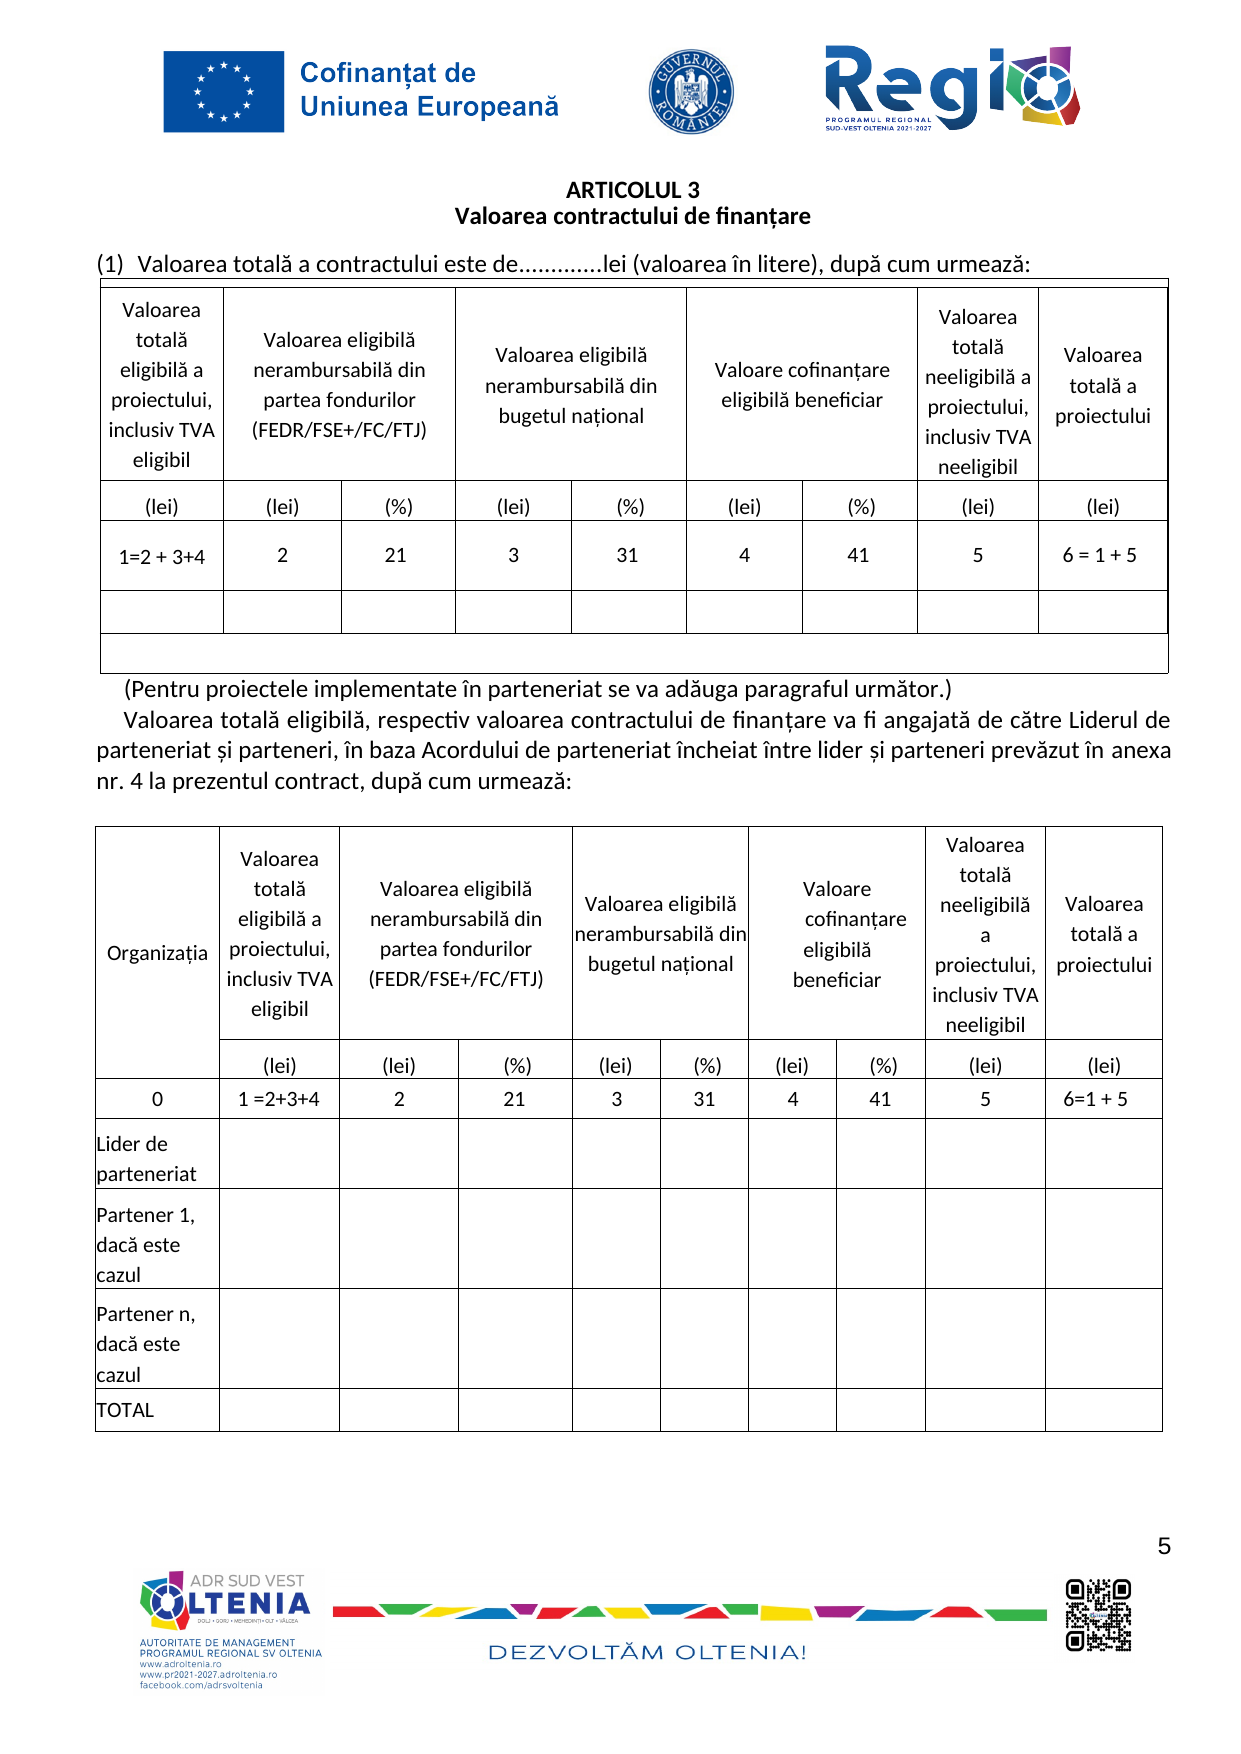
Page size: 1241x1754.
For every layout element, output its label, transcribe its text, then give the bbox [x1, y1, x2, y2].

picture [823, 45, 1082, 134]
text (Pentru proiectele implementate în parteneriat se va adăuga paragraful următor.) [96, 277, 1172, 704]
table_cell [749, 1119, 836, 1188]
table_cell [220, 1389, 339, 1431]
picture [158, 46, 561, 136]
table_header Valoarea totală a proiectului [1046, 827, 1162, 1039]
table_cell (lei) [220, 1040, 339, 1078]
table_header Valoarea totală neeligibilă a proiectului, inclusiv TVA neeligibil [918, 288, 1038, 480]
text Valoarea totală eligibilă, respectiv valoarea contractului de finanţare va fi angajată de către Liderul de parteneriat şi parteneri, în baza Acordului de parteneriat încheiat între lider şi parteneri prevăzut în anexa nr. 4 la prezentul contract, după cum urmează: [96, 704, 1172, 795]
table_cell 1 =2+3+4 [220, 1079, 339, 1118]
table_cell 2 [224, 521, 341, 590]
table_cell (%) [342, 481, 455, 520]
subtitle ARTICOLUL 3 [96, 178, 1169, 204]
table_cell 4 [749, 1079, 836, 1118]
table_cell [340, 1189, 458, 1288]
table_cell [749, 1189, 836, 1288]
table_cell 41 [837, 1079, 925, 1118]
table_cell [661, 1189, 748, 1288]
table_cell [459, 1119, 572, 1188]
table_cell [1046, 1289, 1162, 1388]
table_header Valoare cofinanţare eligibilă beneficiar [749, 827, 925, 1039]
table_cell 41 [803, 521, 917, 590]
table_cell [749, 1289, 836, 1388]
table_cell 21 [342, 521, 455, 590]
table_cell 21 [459, 1079, 572, 1118]
table_header Valoarea eligibilă nerambursabilă din bugetul naţional [573, 827, 748, 1039]
table_cell [687, 591, 802, 633]
table_cell (lei) [224, 481, 341, 520]
table_cell [661, 1119, 748, 1188]
table_header Valoarea totală neeligibilă a proiectului, inclusiv TVA neeligibil [926, 827, 1045, 1039]
table_cell TOTAL [96, 1389, 219, 1431]
table_cell [1046, 1189, 1162, 1288]
table_cell (%) [572, 481, 686, 520]
table_cell [573, 1289, 660, 1388]
table_cell [926, 1389, 1045, 1431]
table_cell Partener 1, dacă este cazul [96, 1189, 219, 1288]
table_cell 3 [456, 521, 571, 590]
table_header Valoarea eligibilă nerambursabilă din partea fondurilor (FEDR/FSE+/FC/FTJ) [224, 288, 455, 480]
table_cell [661, 1289, 748, 1388]
table_cell [749, 1389, 836, 1431]
table_header Organizaţia [96, 827, 219, 1078]
table_cell (%) [803, 481, 917, 520]
picture [132, 1568, 326, 1696]
table_cell 1=2 + 3+4 [101, 521, 223, 590]
table_cell [572, 591, 686, 633]
table_cell [837, 1189, 925, 1288]
table_header Valoare cofinanţare eligibilă beneficiar [687, 288, 917, 480]
table_cell Partener n, dacă este cazul [96, 1289, 219, 1388]
table_cell 2 [340, 1079, 458, 1118]
table_cell [573, 1189, 660, 1288]
table_cell [220, 1119, 339, 1188]
table_cell (%) [459, 1040, 572, 1078]
table_header Valoarea eligibilă nerambursabilă din partea fondurilor (FEDR/FSE+/FC/FTJ) [340, 827, 572, 1039]
table_cell Lider de parteneriat [96, 1119, 219, 1188]
table_cell [803, 591, 917, 633]
table_cell [101, 591, 223, 633]
table_cell [837, 1119, 925, 1188]
table_cell (lei) [749, 1040, 836, 1078]
table_cell (lei) [1046, 1040, 1162, 1078]
table_cell (lei) [687, 481, 802, 520]
picture [330, 1571, 1136, 1675]
table_cell 4 [687, 521, 802, 590]
table_cell 31 [572, 521, 686, 590]
table_cell [340, 1389, 458, 1431]
table_cell 6=1 + 5 [1046, 1079, 1162, 1118]
table_cell [459, 1189, 572, 1288]
table_cell [837, 1389, 925, 1431]
table_cell 0 [96, 1079, 219, 1118]
table_cell [340, 1289, 458, 1388]
table_cell 5 [926, 1079, 1045, 1118]
table_cell (lei) [926, 1040, 1045, 1078]
table_cell [926, 1189, 1045, 1288]
table_cell (lei) [456, 481, 571, 520]
table_cell [573, 1389, 660, 1431]
table_cell [1046, 1119, 1162, 1188]
table_header Valoarea eligibilă nerambursabilă din bugetul naţional [456, 288, 686, 480]
table_cell [342, 591, 455, 633]
table_cell (%) [837, 1040, 925, 1078]
table_header Valoarea totală a proiectului [1039, 288, 1167, 480]
table_cell (lei) [101, 481, 223, 520]
table_cell [220, 1289, 339, 1388]
table_header Valoarea totală eligibilă a proiectului, inclusiv TVA eligibil [220, 827, 339, 1039]
table_cell (lei) [918, 481, 1038, 520]
table_cell [1046, 1389, 1162, 1431]
list Valoarea totală a contractului este de lei (valoarea în litere), după cum urmează: [96, 252, 1172, 277]
table_header Valoarea totală eligibilă a proiectului, inclusiv TVA eligibil [101, 288, 223, 480]
table_cell 6 = 1 + 5 [1039, 521, 1167, 590]
subtitle Valoarea contractului de finanţare [96, 204, 1169, 229]
table_cell [456, 591, 571, 633]
table_cell [459, 1389, 572, 1431]
table_cell [837, 1289, 925, 1388]
table_cell (lei) [340, 1040, 458, 1078]
table_cell (%) [661, 1040, 748, 1078]
table_cell [220, 1189, 339, 1288]
table_cell 3 [573, 1079, 660, 1118]
table_cell [573, 1119, 660, 1188]
table_cell [918, 591, 1038, 633]
table_cell 5 [918, 521, 1038, 590]
table_cell 31 [661, 1079, 748, 1118]
picture [645, 47, 739, 136]
table_cell [224, 591, 341, 633]
table_cell (lei) [573, 1040, 660, 1078]
table_cell [661, 1389, 748, 1431]
table_cell [926, 1289, 1045, 1388]
table_cell [340, 1119, 458, 1188]
table_cell [926, 1119, 1045, 1188]
table_cell [459, 1289, 572, 1388]
table_cell (lei) [1039, 481, 1167, 520]
table_cell [1039, 591, 1167, 633]
